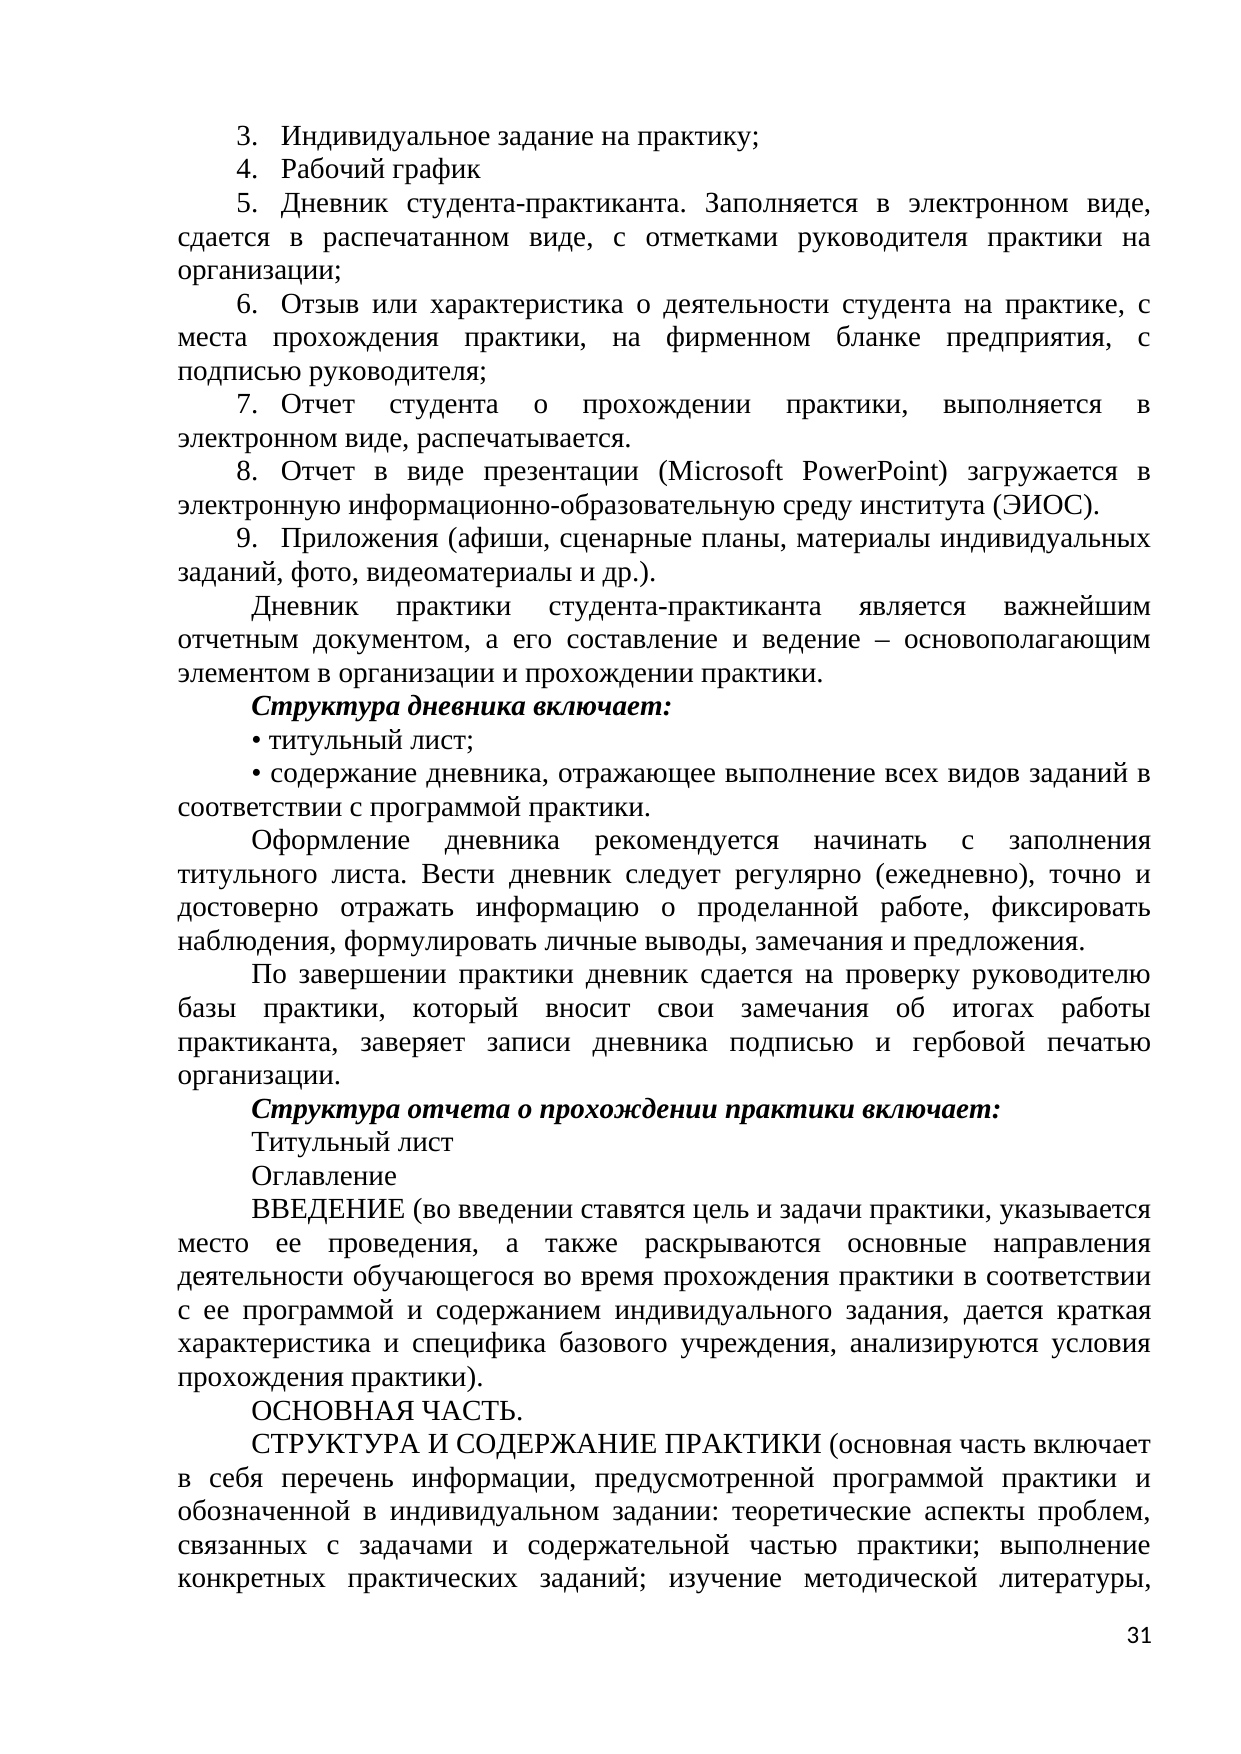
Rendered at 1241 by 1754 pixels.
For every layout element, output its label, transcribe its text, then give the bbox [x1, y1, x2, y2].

list Рабочий график [177, 152, 1152, 185]
text ОСНОВНАЯ ЧАСТЬ. [177, 1393, 1152, 1426]
text Структура дневника включает: [177, 688, 1152, 722]
list Приложения (афиши, сценарные планы, материалы индивидуальных заданий, фото, видеоматериалы и др.). [177, 521, 1152, 588]
list Отзыв или характеристика о деятельности студента на практике, с места прохождения практики, на фирменном бланке предприятия, с подписью руководителя; [177, 286, 1152, 386]
text • содержание дневника, отражающее выполнение всех видов заданий в соответствии с программой практики. [177, 755, 1152, 822]
list Отчет в виде презентации (Microsoft PowerPoint) загружается в электронную информационно-образовательную среду института (ЭИОС). [177, 453, 1152, 521]
text По завершении практики дневник сдается на проверку руководителю базы практики, который вносит свои замечания об итогах работы практиканта, заверяет записи дневника подписью и гербовой печатью организации. [177, 957, 1152, 1091]
text Титульный лист [177, 1124, 1152, 1158]
list Дневник студента-практиканта. Заполняется в электронном виде, сдается в распечатанном виде, с отметками руководителя практики на организации; [177, 185, 1152, 286]
text Структура отчета о прохождении практики включает: [177, 1091, 1152, 1124]
text • титульный лист; [177, 722, 1152, 755]
text Оглавление [177, 1158, 1152, 1191]
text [177, 1426, 1152, 1594]
text Дневник практики студента-практиканта является важнейшим отчетным документом, а его составление и ведение – основополагающим элементом в организации и прохождении практики. [177, 588, 1152, 688]
list Индивидуальное задание на практику; [177, 118, 1152, 152]
list Отчет студента о прохождении практики, выполняется в электронном виде, распечатывается. [177, 386, 1152, 453]
text ВВЕДЕНИЕ (во введении ставятся цель и задачи практики, указывается место ее проведения, а также раскрываются основные направления деятельности обучающегося во время прохождения практики в соответствии с ее программой и содержанием индивидуального задания, дается краткая характеристика и специфика базового учреждения, анализируются условия прохождения практики). [177, 1191, 1152, 1393]
text Оформление дневника рекомендуется начинать с заполнения титульного листа. Вести дневник следует регулярно (ежедневно), точно и достоверно отражать информацию о проделанной работе, фиксировать наблюдения, формулировать личные выводы, замечания и предложения. [177, 822, 1152, 957]
